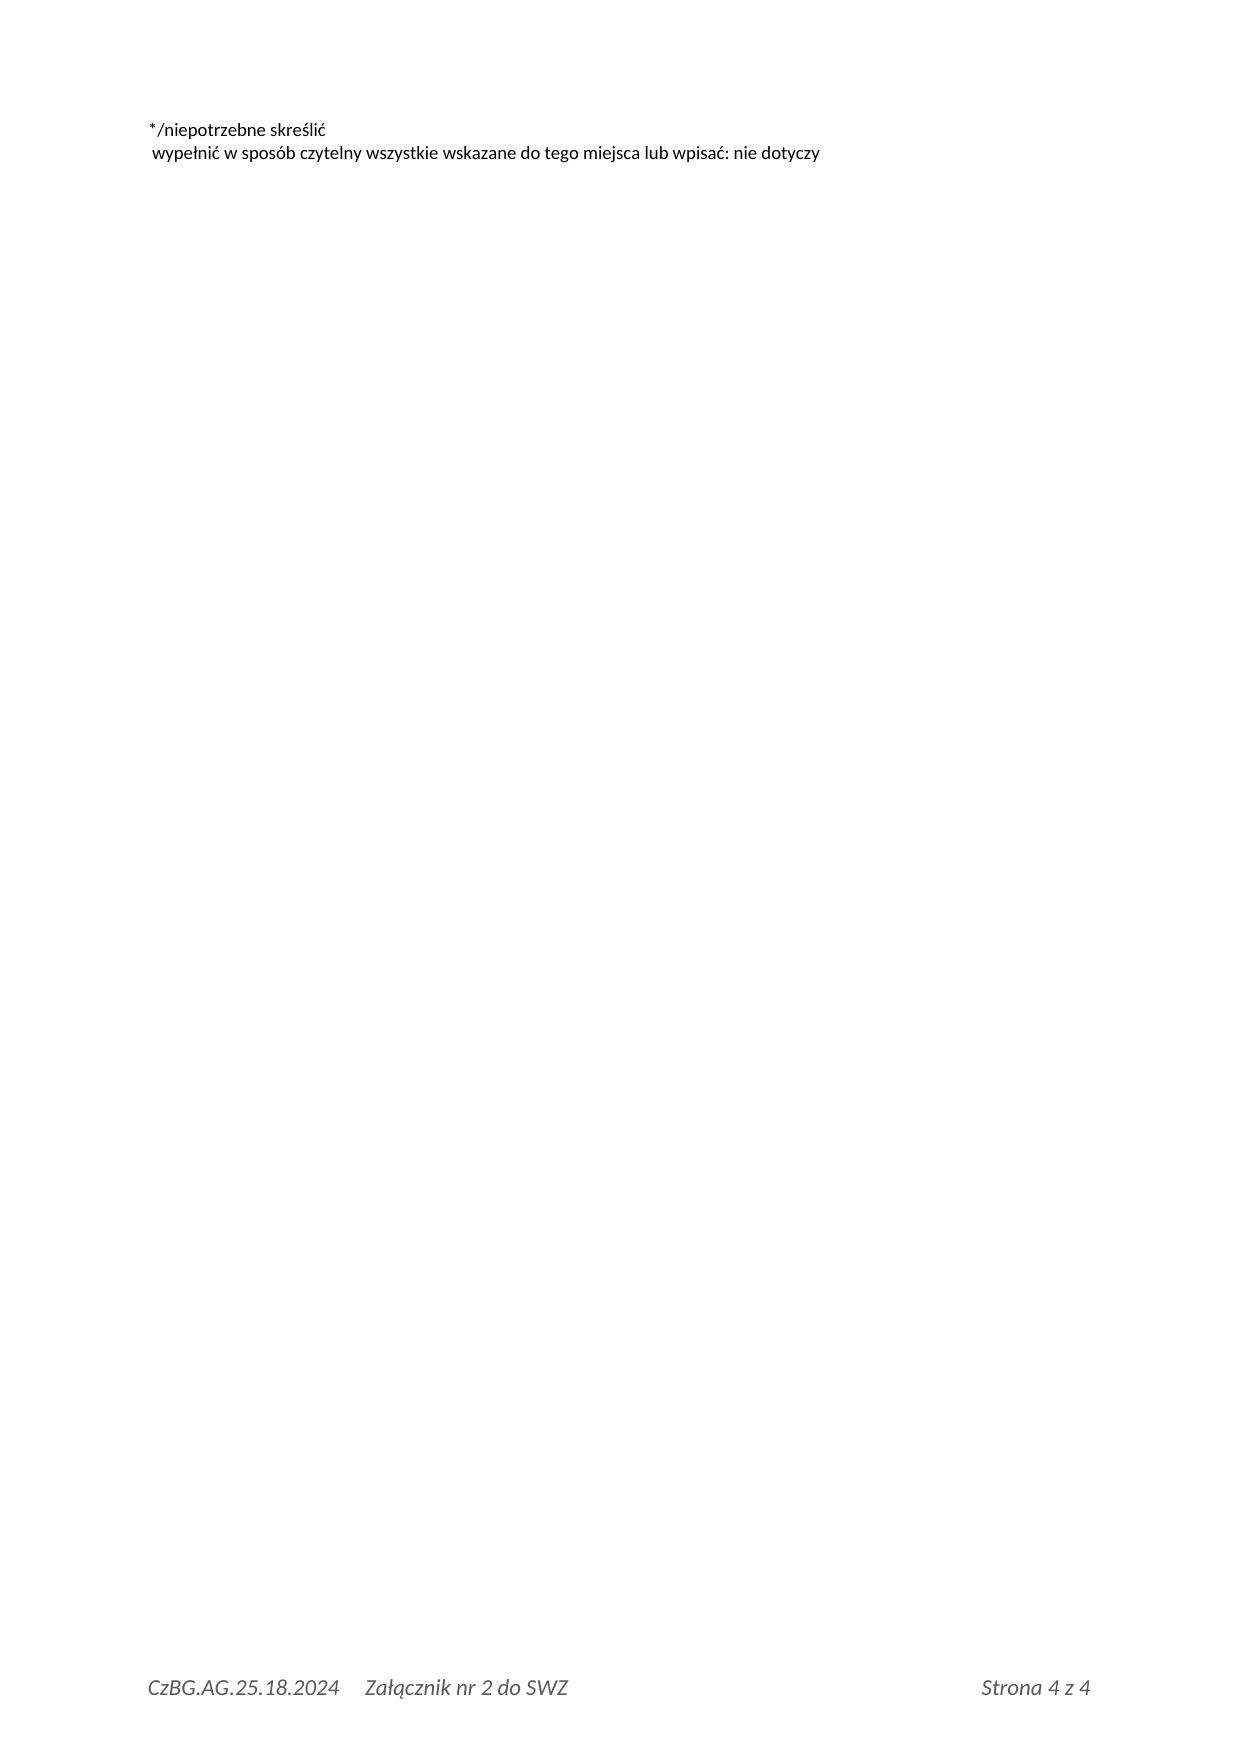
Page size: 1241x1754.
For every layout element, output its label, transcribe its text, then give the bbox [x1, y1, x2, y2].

text wypełnić w sposób czytelny wszystkie wskazane do tego miejsca lub wpisać: nie dotyczy [148, 141, 1092, 164]
text */niepotrzebne skreślić [148, 118, 1092, 141]
